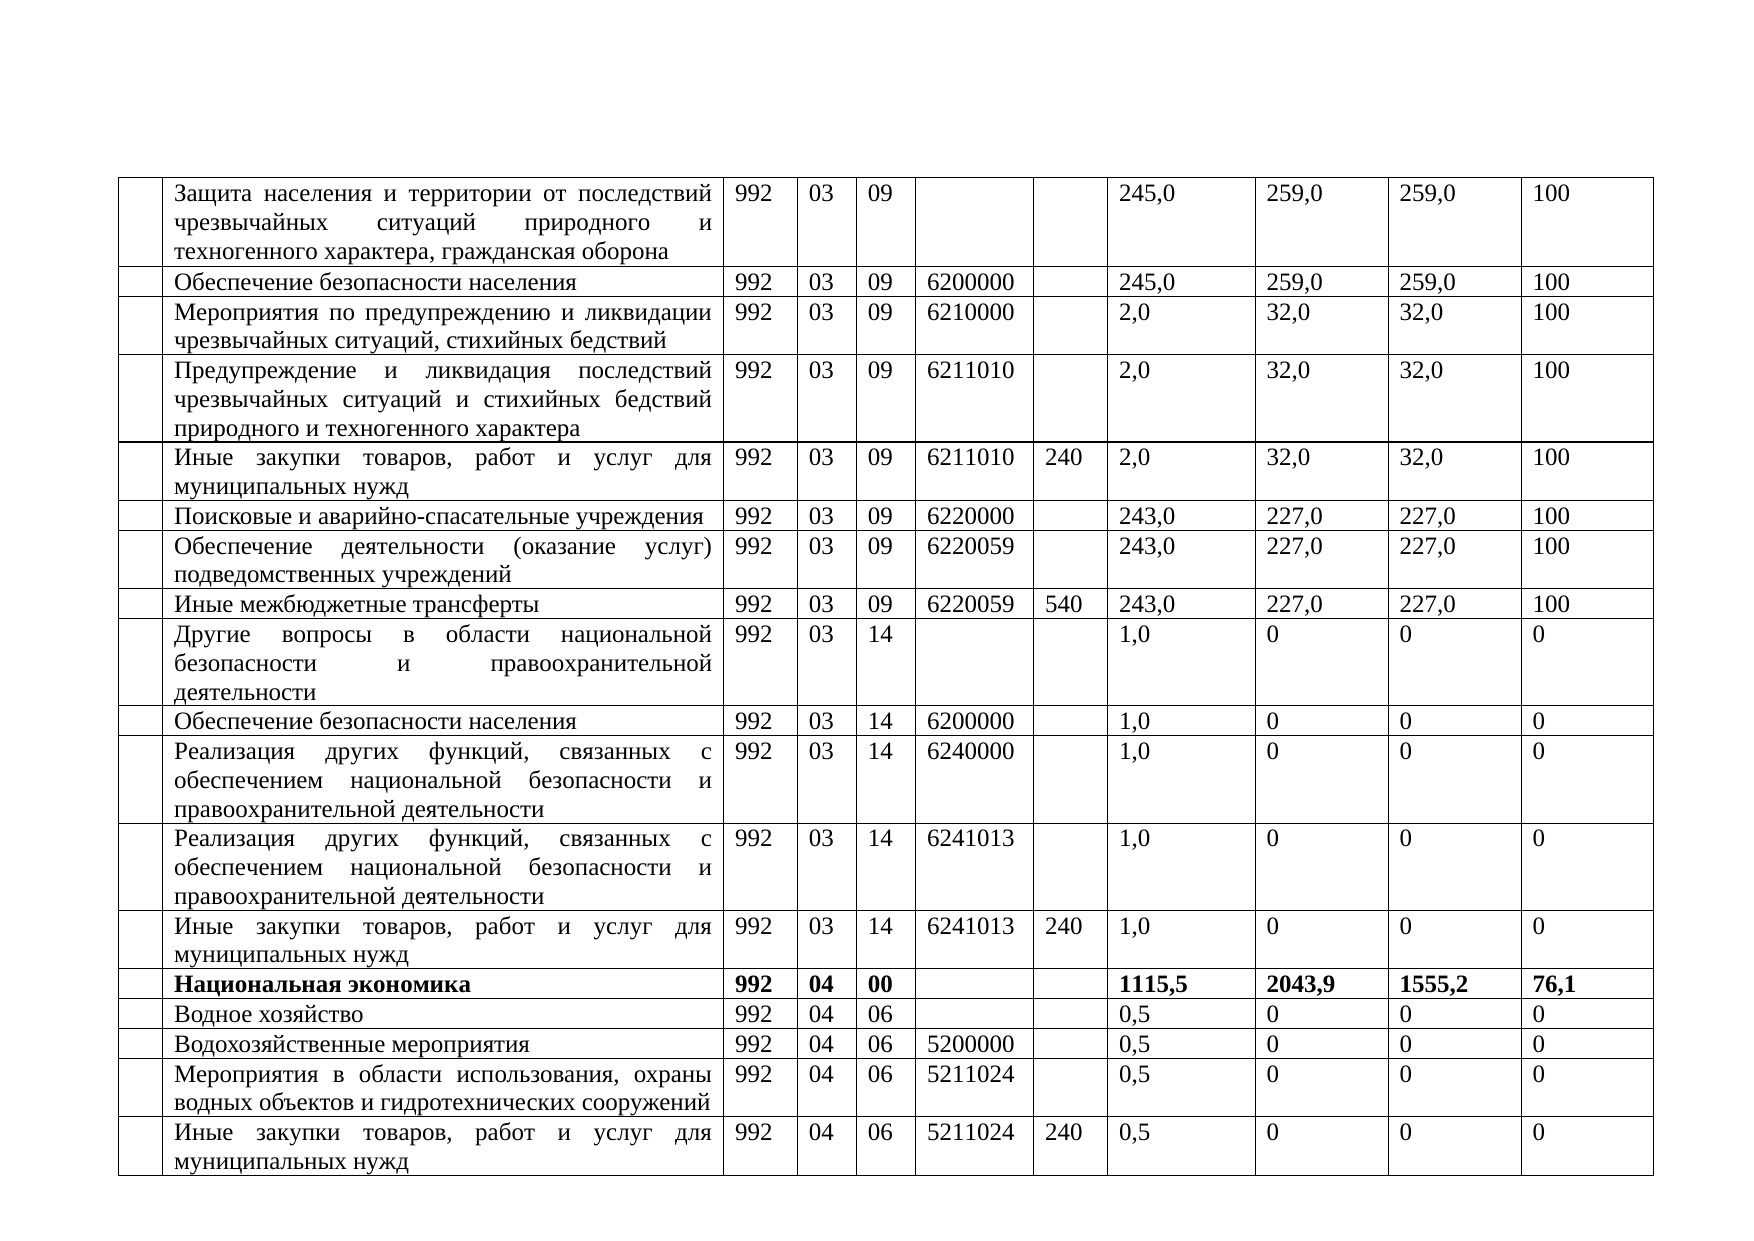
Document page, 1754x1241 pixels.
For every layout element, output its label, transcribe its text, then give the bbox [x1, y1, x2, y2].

table_cell 0 [1389, 1117, 1521, 1175]
table_cell 259,0 [1256, 267, 1388, 296]
table_cell [916, 619, 1033, 705]
table_cell [119, 911, 162, 968]
table_cell 5211024 [916, 1117, 1033, 1175]
table_cell 09 [857, 355, 915, 441]
table_cell 09 [857, 178, 915, 266]
table_cell 06 [857, 1059, 915, 1116]
table_cell 14 [857, 619, 915, 705]
table_cell Иные межбюджетные трансферты [163, 589, 723, 618]
table_cell 32,0 [1389, 297, 1521, 354]
table_cell 240 [1034, 1117, 1107, 1175]
table_cell 0 [1389, 706, 1521, 735]
table_cell [1034, 619, 1107, 705]
table_cell 259,0 [1389, 267, 1521, 296]
table_cell 227,0 [1389, 589, 1521, 618]
table_cell [1034, 178, 1107, 266]
table_cell 6220059 [916, 589, 1033, 618]
table_cell 32,0 [1389, 355, 1521, 441]
table_cell [916, 178, 1033, 266]
table_cell 0,5 [1108, 1117, 1255, 1175]
table_cell Иные закупки товаров, работ и услуг для муниципальных нужд [163, 911, 723, 968]
table_cell Реализация других функций, связанных с обеспечением национальной безопасности и правоохранительной деятельности [163, 824, 723, 910]
table_cell 992 [724, 178, 797, 266]
table_cell 243,0 [1108, 501, 1255, 530]
table_cell 03 [798, 589, 856, 618]
table_cell Обеспечение безопасности населения [163, 267, 723, 296]
table_cell 0,5 [1108, 999, 1255, 1028]
table_cell Другие вопросы в области национальной безопасности и правоохранительной деятельности [163, 619, 723, 705]
table_cell 992 [724, 1029, 797, 1058]
table_cell 259,0 [1389, 178, 1521, 266]
table_cell [119, 999, 162, 1028]
table_cell 09 [857, 267, 915, 296]
table_cell [119, 297, 162, 354]
table_cell 2,0 [1108, 443, 1255, 500]
table_cell 06 [857, 1029, 915, 1058]
table_cell 2,0 [1108, 355, 1255, 441]
table_cell 09 [857, 531, 915, 588]
table_cell 03 [798, 531, 856, 588]
table_cell 100 [1522, 355, 1653, 441]
table_cell 03 [798, 178, 856, 266]
table_cell 992 [724, 736, 797, 822]
table_cell 32,0 [1256, 355, 1388, 441]
table_cell 992 [724, 824, 797, 910]
table_cell 0 [1256, 911, 1388, 968]
table_cell 0 [1389, 1029, 1521, 1058]
table_cell [119, 443, 162, 500]
table_cell 0 [1389, 999, 1521, 1028]
table_cell 1,0 [1108, 706, 1255, 735]
table_cell 76,1 [1522, 969, 1653, 998]
table_cell 09 [857, 589, 915, 618]
table_cell 2043,9 [1256, 969, 1388, 998]
table_cell 992 [724, 619, 797, 705]
table_cell 0,5 [1108, 1029, 1255, 1058]
table_cell Реализация других функций, связанных с обеспечением национальной безопасности и правоохранительной деятельности [163, 736, 723, 822]
table_cell 227,0 [1256, 501, 1388, 530]
table_cell 0 [1256, 1059, 1388, 1116]
table_cell 992 [724, 589, 797, 618]
table_cell 0,5 [1108, 1059, 1255, 1116]
table_cell 992 [724, 443, 797, 500]
table_cell 32,0 [1256, 297, 1388, 354]
table_cell [1034, 355, 1107, 441]
table_cell 00 [857, 969, 915, 998]
table_cell 6200000 [916, 267, 1033, 296]
table_cell 0 [1522, 619, 1653, 705]
table_cell [119, 736, 162, 822]
table_cell 04 [798, 999, 856, 1028]
table_cell [1034, 297, 1107, 354]
table_cell Защита населения и территории от последствий чрезвычайных ситуаций природного и техногенного характера, гражданская оборона [163, 178, 723, 266]
table_cell 03 [798, 267, 856, 296]
table_cell 0 [1522, 824, 1653, 910]
table_cell [1034, 969, 1107, 998]
table_cell 03 [798, 443, 856, 500]
table_cell [1034, 736, 1107, 822]
table_cell [1034, 531, 1107, 588]
table_cell 992 [724, 1059, 797, 1116]
table_cell 1,0 [1108, 736, 1255, 822]
table_cell [1034, 824, 1107, 910]
table_cell 09 [857, 297, 915, 354]
table_cell 04 [798, 1059, 856, 1116]
table_cell 227,0 [1389, 531, 1521, 588]
table_cell 5211024 [916, 1059, 1033, 1116]
table_cell [1034, 267, 1107, 296]
table_cell 992 [724, 531, 797, 588]
table_cell 992 [724, 501, 797, 530]
table_cell 0 [1389, 619, 1521, 705]
table_cell [119, 619, 162, 705]
table_cell 09 [857, 443, 915, 500]
table_cell 992 [724, 911, 797, 968]
table_cell 100 [1522, 297, 1653, 354]
table_cell 100 [1522, 443, 1653, 500]
table_cell [119, 1117, 162, 1175]
table_cell 992 [724, 297, 797, 354]
table_cell 245,0 [1108, 178, 1255, 266]
table_cell Водохозяйственные мероприятия [163, 1029, 723, 1058]
table_cell 992 [724, 999, 797, 1028]
table_cell 6211010 [916, 355, 1033, 441]
table_cell 0 [1522, 1059, 1653, 1116]
table_cell Поисковые и аварийно-спасательные учреждения [163, 501, 723, 530]
table_cell 243,0 [1108, 531, 1255, 588]
table_cell Национальная экономика [163, 969, 723, 998]
table_cell 32,0 [1256, 443, 1388, 500]
table_cell 6240000 [916, 736, 1033, 822]
table_cell 03 [798, 355, 856, 441]
table_cell [1034, 1029, 1107, 1058]
table_cell 09 [857, 501, 915, 530]
table_cell 992 [724, 267, 797, 296]
table_cell [119, 501, 162, 530]
table_cell 06 [857, 999, 915, 1028]
table_cell 992 [724, 355, 797, 441]
table_cell 227,0 [1256, 531, 1388, 588]
table_cell 1555,2 [1389, 969, 1521, 998]
table_cell Мероприятия по предупреждению и ликвидации чрезвычайных ситуаций, стихийных бедствий [163, 297, 723, 354]
table_cell 0 [1256, 736, 1388, 822]
table_cell Предупреждение и ликвидация последствий чрезвычайных ситуаций и стихийных бедствий природного и техногенного характера [163, 355, 723, 441]
table_cell 32,0 [1389, 443, 1521, 500]
table_cell 06 [857, 1117, 915, 1175]
table_cell Иные закупки товаров, работ и услуг для муниципальных нужд [163, 443, 723, 500]
table_cell 245,0 [1108, 267, 1255, 296]
table_cell 6220000 [916, 501, 1033, 530]
table_cell [1034, 999, 1107, 1028]
table_cell 6211010 [916, 443, 1033, 500]
table_cell 04 [798, 969, 856, 998]
table_cell 6210000 [916, 297, 1033, 354]
table_cell [119, 824, 162, 910]
table_cell 5200000 [916, 1029, 1033, 1058]
table_cell 227,0 [1256, 589, 1388, 618]
table_cell 03 [798, 706, 856, 735]
table_cell 03 [798, 501, 856, 530]
table_cell 0 [1522, 911, 1653, 968]
table_cell [119, 355, 162, 441]
table_cell 0 [1389, 824, 1521, 910]
table_cell 992 [724, 1117, 797, 1175]
table_cell 0 [1256, 824, 1388, 910]
table_cell [119, 531, 162, 588]
table_cell 04 [798, 1029, 856, 1058]
table_cell 14 [857, 736, 915, 822]
table_cell 03 [798, 297, 856, 354]
table_cell 100 [1522, 531, 1653, 588]
table_cell 1,0 [1108, 911, 1255, 968]
table_cell 6220059 [916, 531, 1033, 588]
table_cell [119, 1029, 162, 1058]
table_cell Обеспечение деятельности (оказание услуг) подведомственных учреждений [163, 531, 723, 588]
table_cell 0 [1522, 1029, 1653, 1058]
table_cell 0 [1522, 1117, 1653, 1175]
table_cell 1,0 [1108, 619, 1255, 705]
table_cell [1034, 501, 1107, 530]
table_cell 0 [1256, 999, 1388, 1028]
table_cell Мероприятия в области использования, охраны водных объектов и гидротехнических сооружений [163, 1059, 723, 1116]
table_cell 0 [1256, 619, 1388, 705]
table_cell [1034, 1059, 1107, 1116]
table_cell 03 [798, 911, 856, 968]
table_cell 0 [1522, 736, 1653, 822]
table_cell 0 [1256, 706, 1388, 735]
table_cell 100 [1522, 267, 1653, 296]
table_cell 992 [724, 969, 797, 998]
table_cell 100 [1522, 589, 1653, 618]
table_cell 6200000 [916, 706, 1033, 735]
table_cell 6241013 [916, 824, 1033, 910]
table_cell 14 [857, 824, 915, 910]
table_cell [119, 178, 162, 266]
table_cell 227,0 [1389, 501, 1521, 530]
table_cell 6241013 [916, 911, 1033, 968]
table_cell 100 [1522, 178, 1653, 266]
table_cell Иные закупки товаров, работ и услуг для муниципальных нужд [163, 1117, 723, 1175]
table_cell 540 [1034, 589, 1107, 618]
table_cell [916, 969, 1033, 998]
table_cell 1,0 [1108, 824, 1255, 910]
table_cell 0 [1522, 706, 1653, 735]
table_cell [1034, 706, 1107, 735]
table_cell 04 [798, 1117, 856, 1175]
table_cell 259,0 [1256, 178, 1388, 266]
table_cell 0 [1389, 736, 1521, 822]
table_cell 240 [1034, 911, 1107, 968]
table_cell 0 [1522, 999, 1653, 1028]
table_cell 2,0 [1108, 297, 1255, 354]
table_cell [119, 267, 162, 296]
table_cell 0 [1256, 1117, 1388, 1175]
table_cell 240 [1034, 443, 1107, 500]
table_cell Обеспечение безопасности населения [163, 706, 723, 735]
table_cell 0 [1256, 1029, 1388, 1058]
table_cell 243,0 [1108, 589, 1255, 618]
table_cell 992 [724, 706, 797, 735]
table_cell 0 [1389, 1059, 1521, 1116]
table_cell 03 [798, 619, 856, 705]
table_cell 14 [857, 911, 915, 968]
table_cell 0 [1389, 911, 1521, 968]
table_cell Водное хозяйство [163, 999, 723, 1028]
table_cell [119, 1059, 162, 1116]
table_cell [119, 706, 162, 735]
table_cell 100 [1522, 501, 1653, 530]
table_cell [119, 589, 162, 618]
table_cell 1115,5 [1108, 969, 1255, 998]
table_cell [119, 969, 162, 998]
table_cell 14 [857, 706, 915, 735]
table_cell 03 [798, 736, 856, 822]
table_cell 03 [798, 824, 856, 910]
table_cell [916, 999, 1033, 1028]
